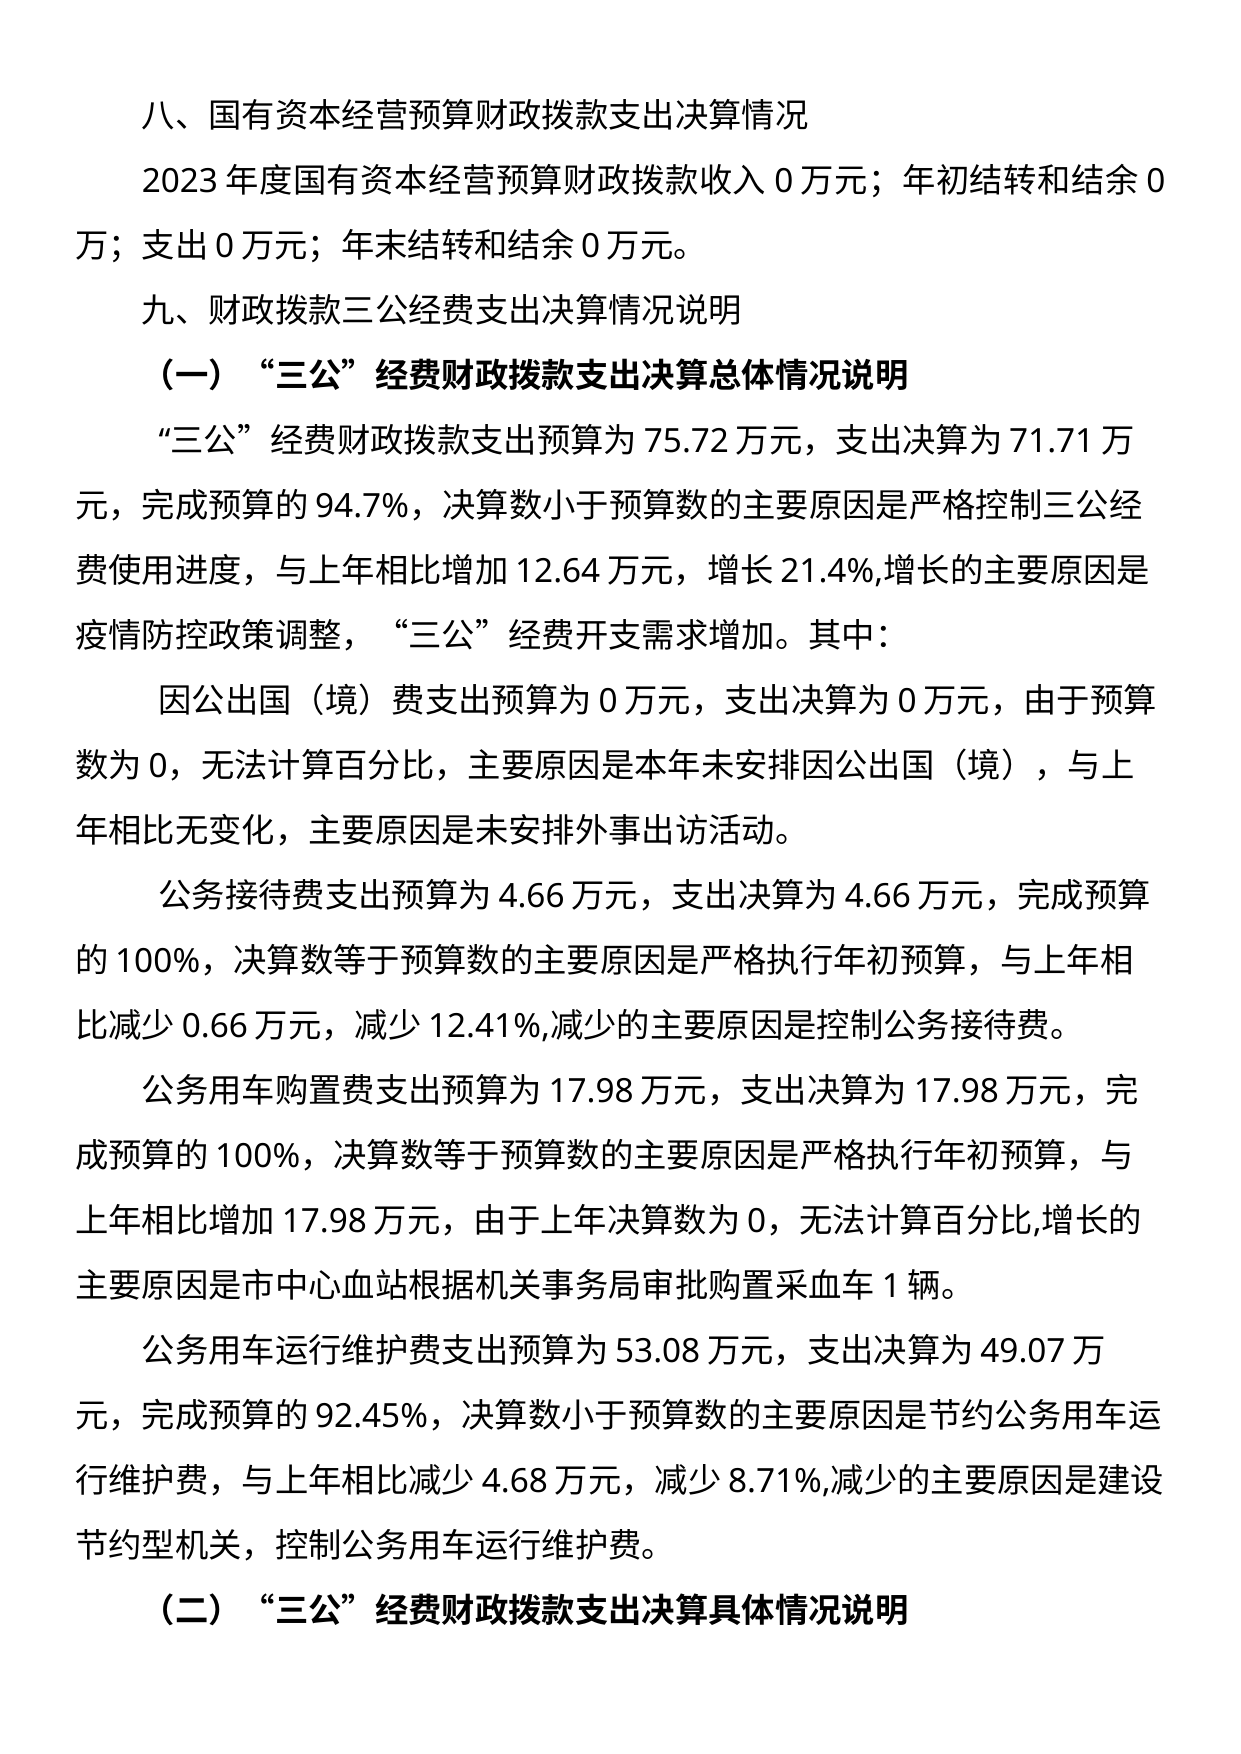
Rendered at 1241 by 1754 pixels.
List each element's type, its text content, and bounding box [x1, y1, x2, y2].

text 因公出国（境）费支出预算为0万元，支出决算为0万元，由于预算数为0，无法计算百分比，主要原因是本年未安排因公出国（境），与上年相比无变化，主要原因是未安排外事出访活动。 [75, 666, 1165, 861]
text 九、财政拨款三公经费支出决算情况说明 [75, 276, 1165, 341]
text 公务用车运行维护费支出预算为53.08万元，支出决算为49.07万元，完成预算的92.45%，决算数小于预算数的主要原因是节约公务用车运行维护费，与上年相比减少4.68万元，减少8.71%,减少的主要原因是建设节约型机关，控制公务用车运行维护费。 [75, 1316, 1165, 1576]
text （一）“三公”经费财政拨款支出决算总体情况说明 [75, 341, 1165, 406]
text “三公”经费财政拨款支出预算为75.72万元，支出决算为71.71万元，完成预算的94.7%，决算数小于预算数的主要原因是严格控制三公经费使用进度，与上年相比增加12.64万元，增长21.4%,增长的主要原因是疫情防控政策调整，“三公”经费开支需求增加。其中： [75, 406, 1165, 666]
text 公务接待费支出预算为4.66万元，支出决算为4.66万元，完成预算的100%，决算数等于预算数的主要原因是严格执行年初预算，与上年相比减少0.66万元，减少12.41%,减少的主要原因是控制公务接待费。 [75, 861, 1165, 1056]
text （二）“三公”经费财政拨款支出决算具体情况说明 [75, 1576, 1165, 1641]
text 公务用车购置费支出预算为17.98万元，支出决算为17.98万元，完成预算的100%，决算数等于预算数的主要原因是严格执行年初预算，与上年相比增加17.98万元，由于上年决算数为0，无法计算百分比,增长的主要原因是市中心血站根据机关事务局审批购置采血车1辆。 [75, 1056, 1165, 1316]
list 2023年度国有资本经营预算财政拨款收入0万元；年初结转和结余0万；支出0万元；年末结转和结余0万元。 [75, 146, 1165, 276]
text 八、国有资本经营预算财政拨款支出决算情况 [75, 81, 1165, 146]
